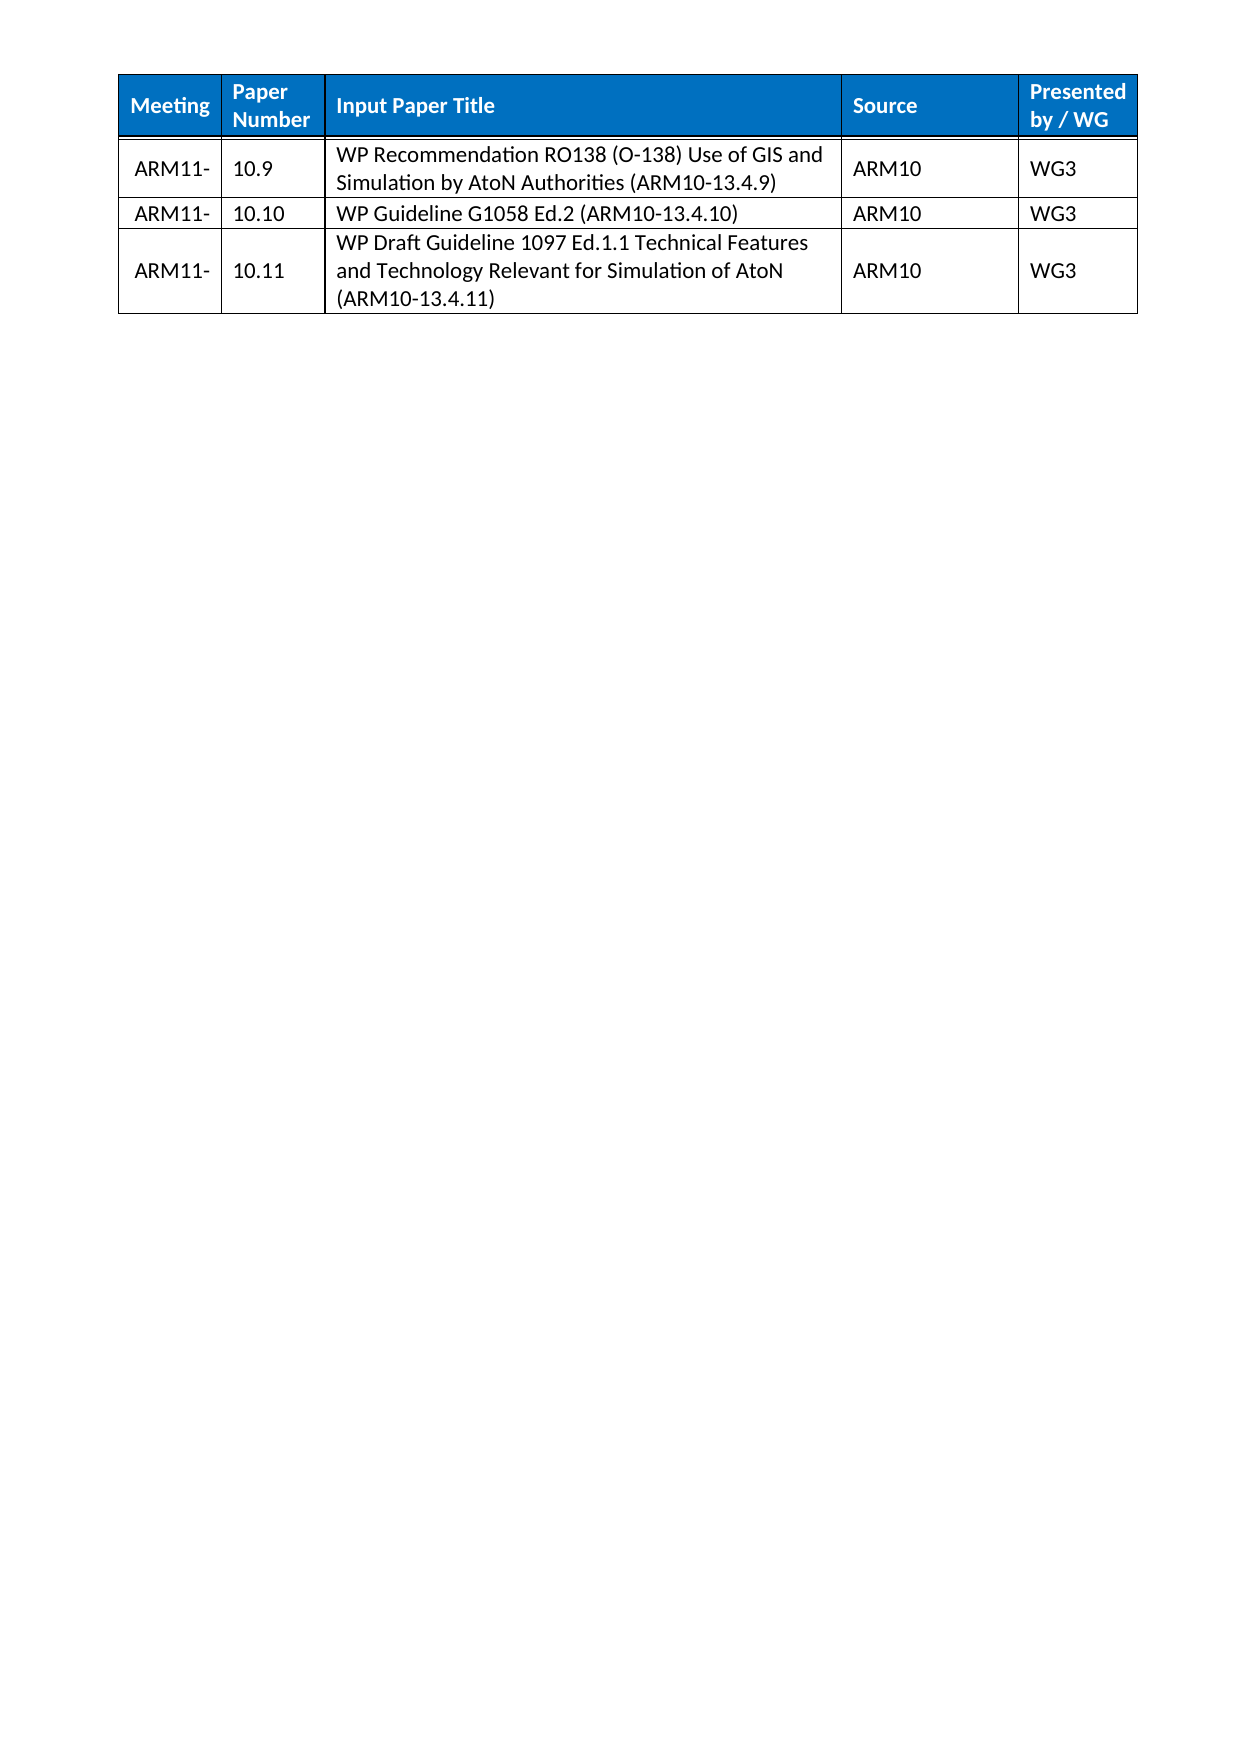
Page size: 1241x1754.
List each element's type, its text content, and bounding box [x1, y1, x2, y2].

table_cell Source [842, 75, 1018, 135]
table_cell ARM11- [119, 140, 221, 197]
table_cell Paper Number [222, 75, 324, 135]
table_cell ARM10 [842, 198, 1018, 227]
table_cell 10.9 [222, 140, 324, 197]
table_cell Input Paper Title [326, 75, 841, 135]
table_cell WP Recommendation RO138 (O-138) Use of GIS and Simulation by AtoN Authorities (ARM10-13.4.9) [326, 140, 841, 197]
table_cell Meeting [119, 75, 221, 135]
table_cell WP Guideline G1058 Ed.2 (ARM10-13.4.10) [326, 198, 841, 227]
table_cell 10.11 [222, 229, 324, 313]
table_cell Presented by / WG [1019, 75, 1137, 135]
table_cell ARM10 [842, 229, 1018, 313]
table_cell ARM11- [119, 229, 221, 313]
table_cell WG3 [1019, 198, 1137, 227]
table_cell 10.10 [222, 198, 324, 227]
table_cell ARM11- [119, 198, 221, 227]
table_cell WG3 [1019, 140, 1137, 197]
table_cell WP Draft Guideline 1097 Ed.1.1 Technical Features and Technology Relevant for Simulation of AtoN (ARM10-13.4.11) [326, 229, 841, 313]
table_cell ARM10 [842, 140, 1018, 197]
table_cell WG3 [1019, 229, 1137, 313]
